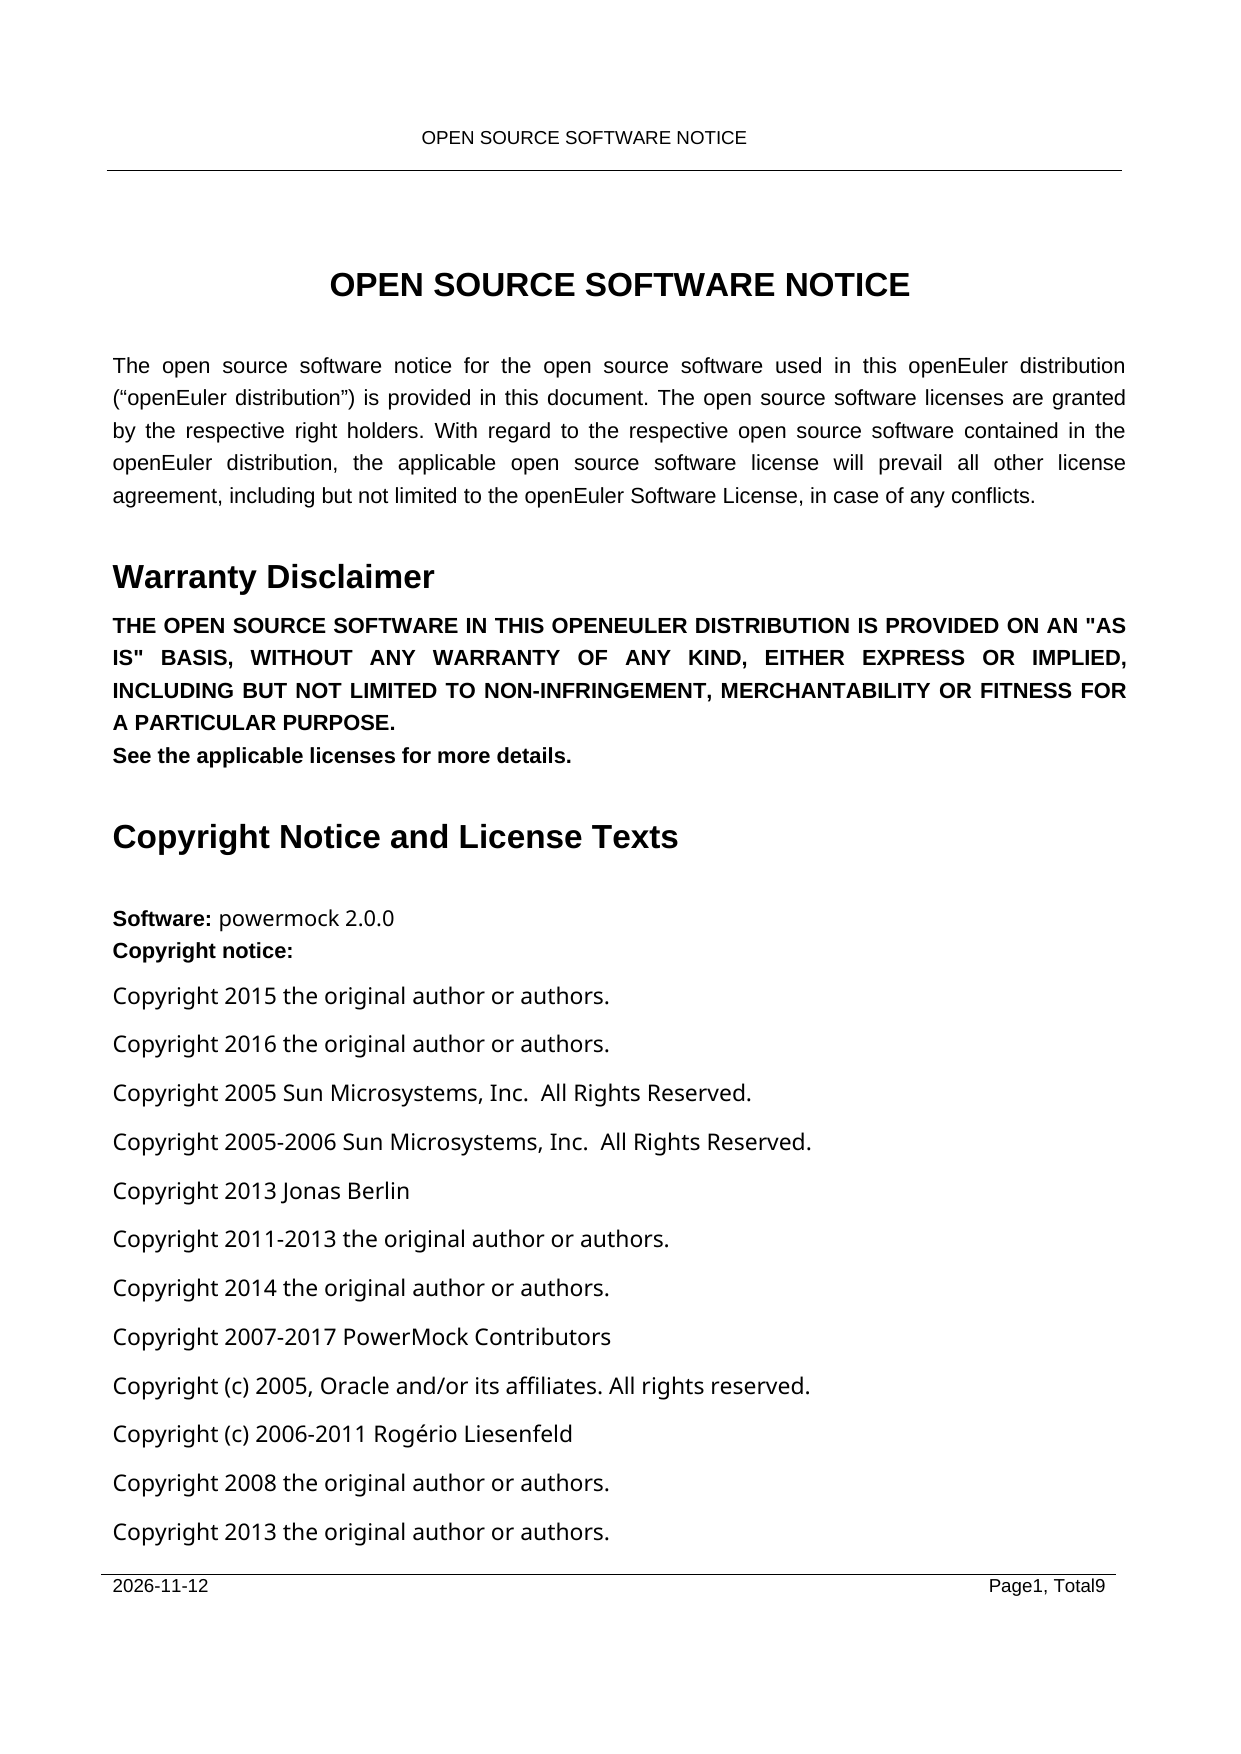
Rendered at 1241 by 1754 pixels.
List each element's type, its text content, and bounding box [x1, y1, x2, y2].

text Copyright notice: [112, 934, 1128, 966]
text Software: powermock 2.0.0 [112, 901, 1128, 934]
text OPEN SOURCE SOFTWARE NOTICE [112, 251, 1128, 316]
text THE OPEN SOURCE SOFTWARE IN THIS OPENEULER DISTRIBUTION IS PROVIDED ON AN "AS IS" BASIS, WITHOUT ANY WARRANTY OF ANY KIND, EITHER EXPRESS OR IMPLIED, INCLUDING BUT NOT LIMITED TO NON-INFRINGEMENT, MERCHANTABILITY OR FITNESS FOR A PARTICULAR PURPOSE. See the applicable licenses for more details. [112, 609, 1128, 771]
text Copyright Notice and License Texts [112, 804, 1128, 869]
text The open source software notice for the open source software used in this openEuler distribution (“openEuler distribution”) is provided in this document. The open source software licenses are granted by the respective right holders. With regard to the respective open source software contained in the openEuler distribution, the applicable open source software license will prevail all other license agreement, including but not limited to the openEuler Software License, in case of any conflicts. [112, 349, 1128, 511]
text Warranty Disclaimer [112, 544, 1128, 609]
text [112, 979, 1128, 1548]
